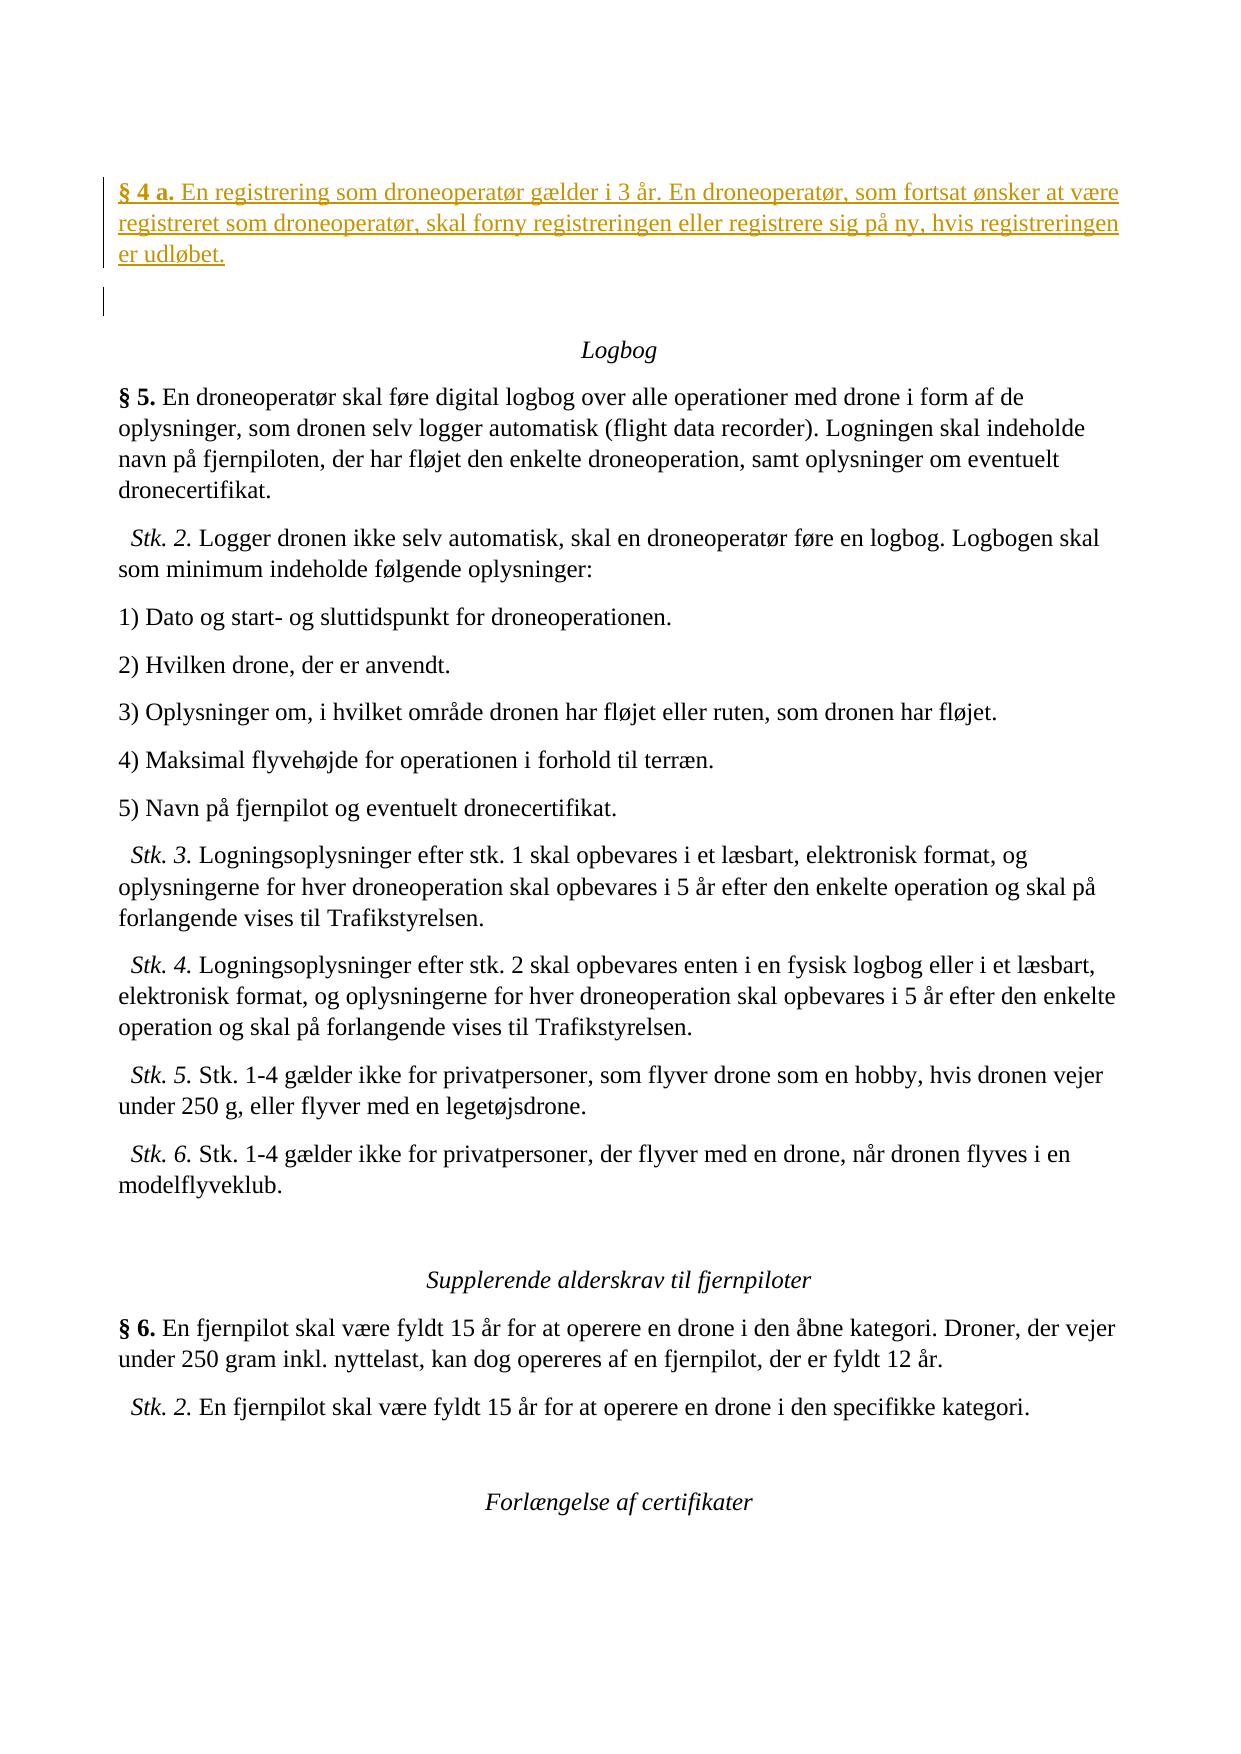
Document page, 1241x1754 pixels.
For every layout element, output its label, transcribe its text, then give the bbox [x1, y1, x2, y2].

text Stk. 6. Stk. 1-4 gælder ikke for privatpersoner, der flyver med en drone, når dronen flyves i en modelflyveklub. [118, 1139, 1122, 1199]
text Stk. 3. Logningsoplysninger efter stk. 1 skal opbevares i et læsbart, elektronisk format, og oplysningerne for hver droneoperation skal opbevares i 5 år efter den enkelte operation og skal på forlangende vises til Trafikstyrelsen. [118, 841, 1122, 931]
text 2) Hvilken drone, der er anvendt. [118, 650, 1122, 678]
text § 5. En droneoperatør skal føre digital logbog over alle operationer med drone i form af de oplysninger, som dronen selv logger automatisk (flight data recorder). Logningen skal indeholde navn på fjernpiloten, der har fløjet den enkelte droneoperation, samt oplysninger om eventuelt dronecertifikat. [118, 382, 1122, 504]
text Supplerende alderskrav til fjernpiloter [118, 1265, 1122, 1294]
text Logbog [118, 335, 1122, 363]
text 1) Dato og start- og sluttidspunkt for droneoperationen. [118, 602, 1122, 631]
text Forlængelse af certifikater [118, 1487, 1122, 1516]
text Stk. 2. En fjernpilot skal være fyldt 15 år for at operere en drone i den specifikke kategori. [118, 1392, 1122, 1421]
text Stk. 5. Stk. 1-4 gælder ikke for privatpersoner, som flyver drone som en hobby, hvis dronen vejer under 250 g, eller flyver med en legetøjsdrone. [118, 1060, 1122, 1120]
text 5) Navn på fjernpilot og eventuelt dronecertifikat. [118, 793, 1122, 822]
text Stk. 4. Logningsoplysninger efter stk. 2 skal opbevares enten i en fysisk logbog eller i et læsbart, elektronisk format, og oplysningerne for hver droneoperation skal opbevares i 5 år efter den enkelte operation og skal på forlangende vises til Trafikstyrelsen. [118, 950, 1122, 1041]
text 3) Oplysninger om, i hvilket område dronen har fløjet eller ruten, som dronen har fløjet. [118, 697, 1122, 726]
text Stk. 2. Logger dronen ikke selv automatisk, skal en droneoperatør føre en logbog. Logbogen skal som minimum indeholde følgende oplysninger: [118, 523, 1122, 583]
text 4) Maksimal flyvehøjde for operationen i forhold til terræn. [118, 745, 1122, 774]
text § 6. En fjernpilot skal være fyldt 15 år for at operere en drone i den åbne kategori. Droner, der vejer under 250 gram inkl. nyttelast, kan dog opereres af en fjernpilot, der er fyldt 12 år. [118, 1313, 1122, 1373]
